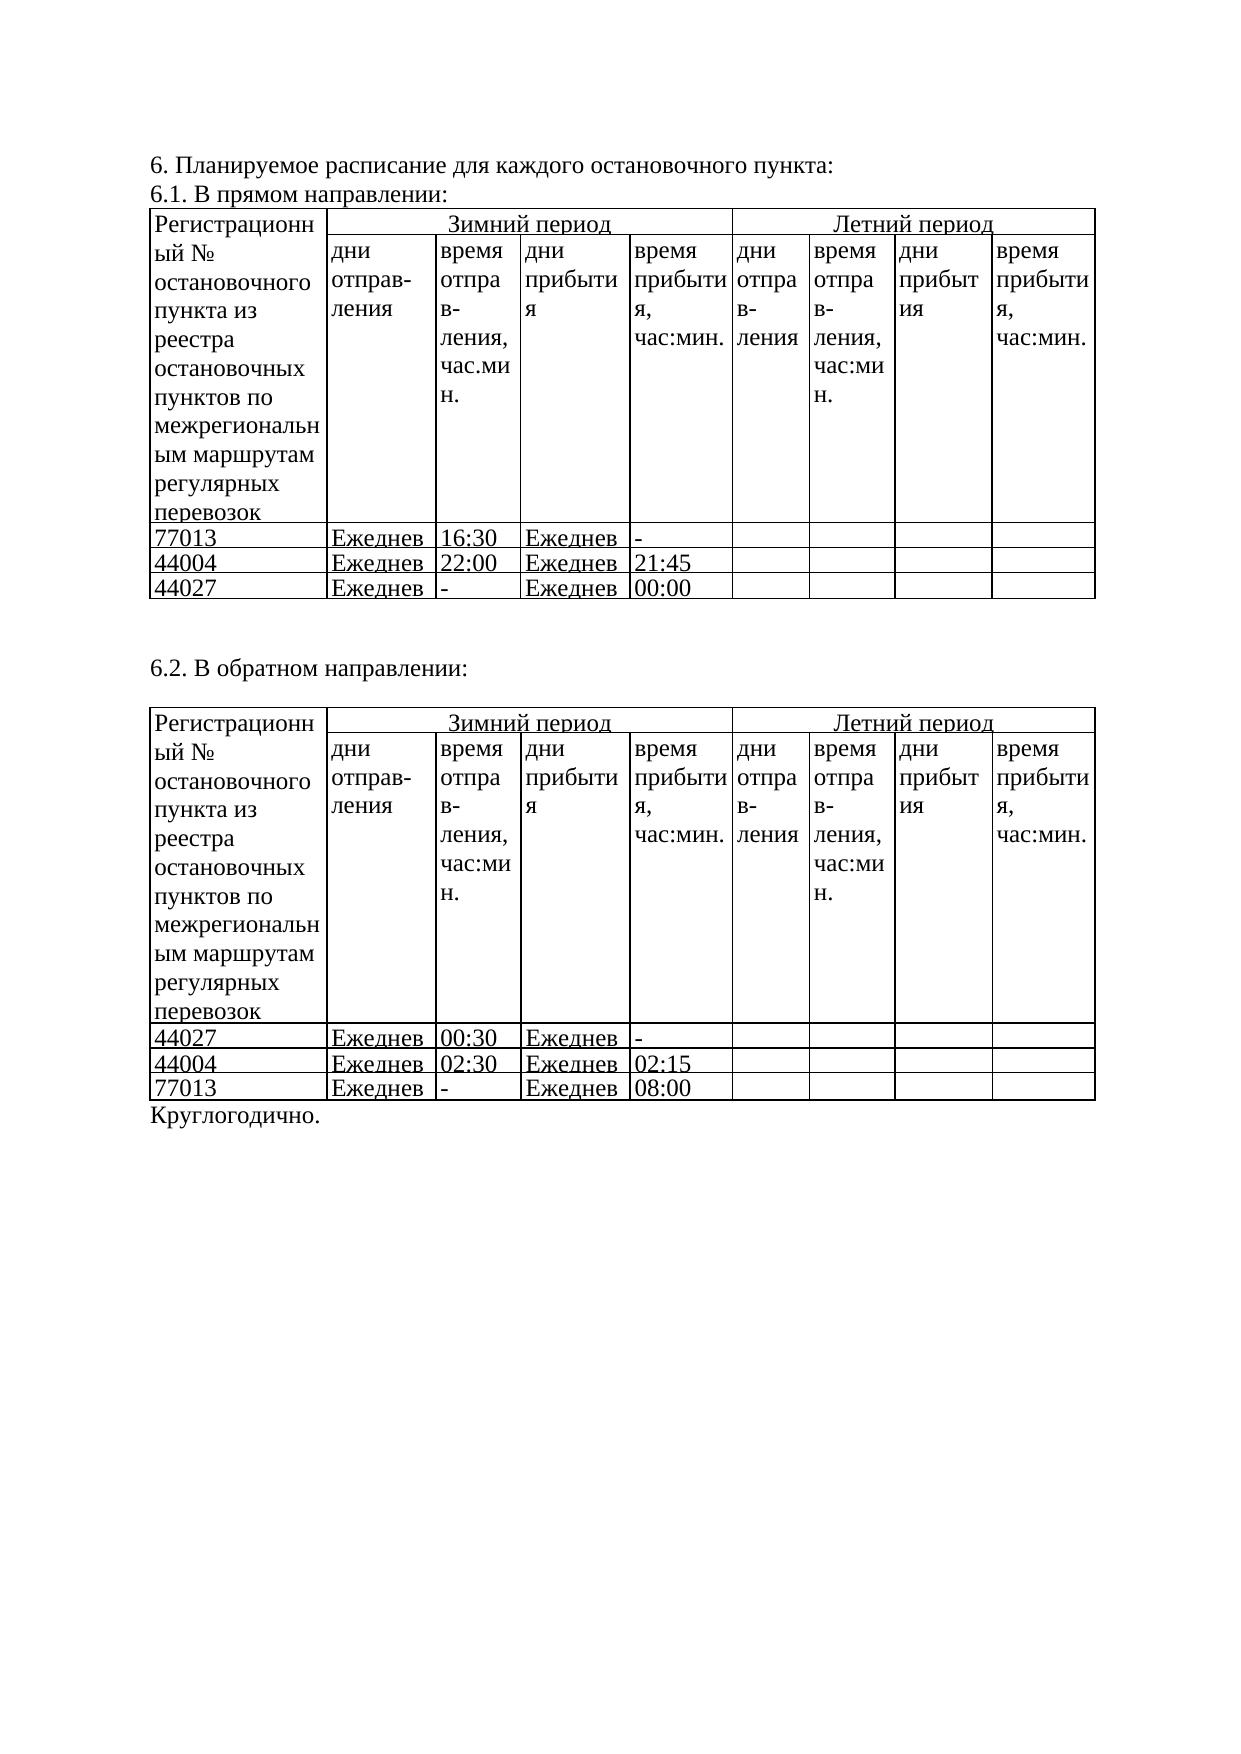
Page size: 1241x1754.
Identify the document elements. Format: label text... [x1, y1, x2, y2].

table_cell 08:00 [631, 1073, 732, 1099]
table_cell 44027 [151, 573, 326, 597]
table_cell - [631, 1024, 732, 1047]
table_cell дни прибытия [896, 235, 991, 521]
table_cell Ежедневно [522, 1049, 629, 1072]
table_cell [993, 1024, 1094, 1047]
table_cell [993, 523, 1094, 547]
table_cell - [437, 573, 520, 597]
table_cell [896, 548, 991, 572]
table_cell [810, 1073, 894, 1099]
table_cell [733, 548, 809, 572]
table_cell Ежедневно [522, 1073, 629, 1099]
table_cell [733, 523, 809, 547]
table_cell Ежедневно [328, 1049, 435, 1072]
table_cell 44027 [151, 1024, 326, 1047]
table_cell дни отправления [733, 733, 809, 1022]
table_cell [810, 523, 894, 547]
table_cell [896, 1049, 992, 1072]
table_cell - [631, 523, 732, 547]
table_cell 02:30 [437, 1049, 520, 1072]
table_cell [810, 1049, 894, 1072]
table_header Зимний период [328, 708, 732, 732]
table_cell Ежедневно [328, 1024, 435, 1047]
table_cell 77013 [151, 523, 326, 547]
table_cell время отправления, час:мин. [437, 733, 520, 1022]
table_cell Ежедневно [328, 523, 435, 547]
table_cell [810, 1024, 894, 1047]
table_cell Ежедневно [521, 548, 629, 572]
table_cell - [437, 1073, 520, 1099]
table_cell дни отправления [328, 733, 435, 1022]
table_cell время отправления, час.мин. [437, 235, 520, 521]
table_cell Ежедневно [328, 573, 435, 597]
table_cell 02:15 [631, 1049, 732, 1072]
table_header Летний период [733, 708, 1094, 732]
table_cell дни прибытия [522, 733, 629, 1022]
table_header Летний период [733, 209, 1094, 234]
table_cell Ежедневно [521, 523, 629, 547]
table_cell 00:30 [437, 1024, 520, 1047]
text Круглогодично. [150, 1101, 1090, 1129]
table_cell 22:00 [437, 548, 520, 572]
table_cell Ежедневно [328, 1073, 435, 1099]
table_cell время прибытия, час:мин. [993, 235, 1094, 521]
table_cell [733, 1024, 809, 1047]
table_header Регистрационный № остановочного пункта из реестра остановочных пунктов по межрегиональным маршрутам регулярных перевозок [151, 209, 326, 521]
table_cell время прибытия, час:мин. [631, 733, 732, 1022]
table_cell [896, 1073, 992, 1099]
text 6.1. В прямом направлении: [150, 179, 1090, 207]
table_cell 44004 [151, 548, 326, 572]
table_cell [733, 1049, 809, 1072]
table_cell время прибытия, час:мин. [993, 733, 1094, 1022]
table_cell время отправления, час:мин. [810, 733, 894, 1022]
table_cell 77013 [151, 1073, 326, 1099]
table_cell Ежедневно [521, 573, 629, 597]
table_cell Ежедневно [522, 1024, 629, 1047]
table_cell дни прибытия [521, 235, 629, 521]
table_cell [733, 1073, 809, 1099]
table_cell [810, 573, 894, 597]
table_cell 21:45 [631, 548, 732, 572]
table_cell [896, 573, 991, 597]
table_cell дни отправления [328, 235, 435, 521]
table_cell [810, 548, 894, 572]
table_cell [733, 573, 809, 597]
table_cell [896, 1024, 992, 1047]
table_header Зимний период [328, 209, 732, 234]
table_cell 00:00 [631, 573, 732, 597]
table_cell [993, 1049, 1094, 1072]
table_cell [993, 573, 1094, 597]
table_cell дни отправления [733, 235, 809, 521]
table_header Регистрационный № остановочного пункта из реестра остановочных пунктов по межрегиональным маршрутам регулярных перевозок [151, 708, 326, 1022]
table_cell 44004 [151, 1049, 326, 1072]
text 6. Планируемое расписание для каждого остановочного пункта: [150, 150, 1090, 179]
table_cell [896, 523, 991, 547]
table_cell время прибытия, час:мин. [631, 235, 732, 521]
table_cell дни прибытия [896, 733, 992, 1022]
table_cell 16:30 [437, 523, 520, 547]
text 6.2. В обратном направлении: [150, 653, 1090, 682]
table_cell Ежедневно [328, 548, 435, 572]
table_cell [993, 548, 1094, 572]
table_cell [993, 1073, 1094, 1099]
table_cell время отправления, час:мин. [810, 235, 894, 521]
